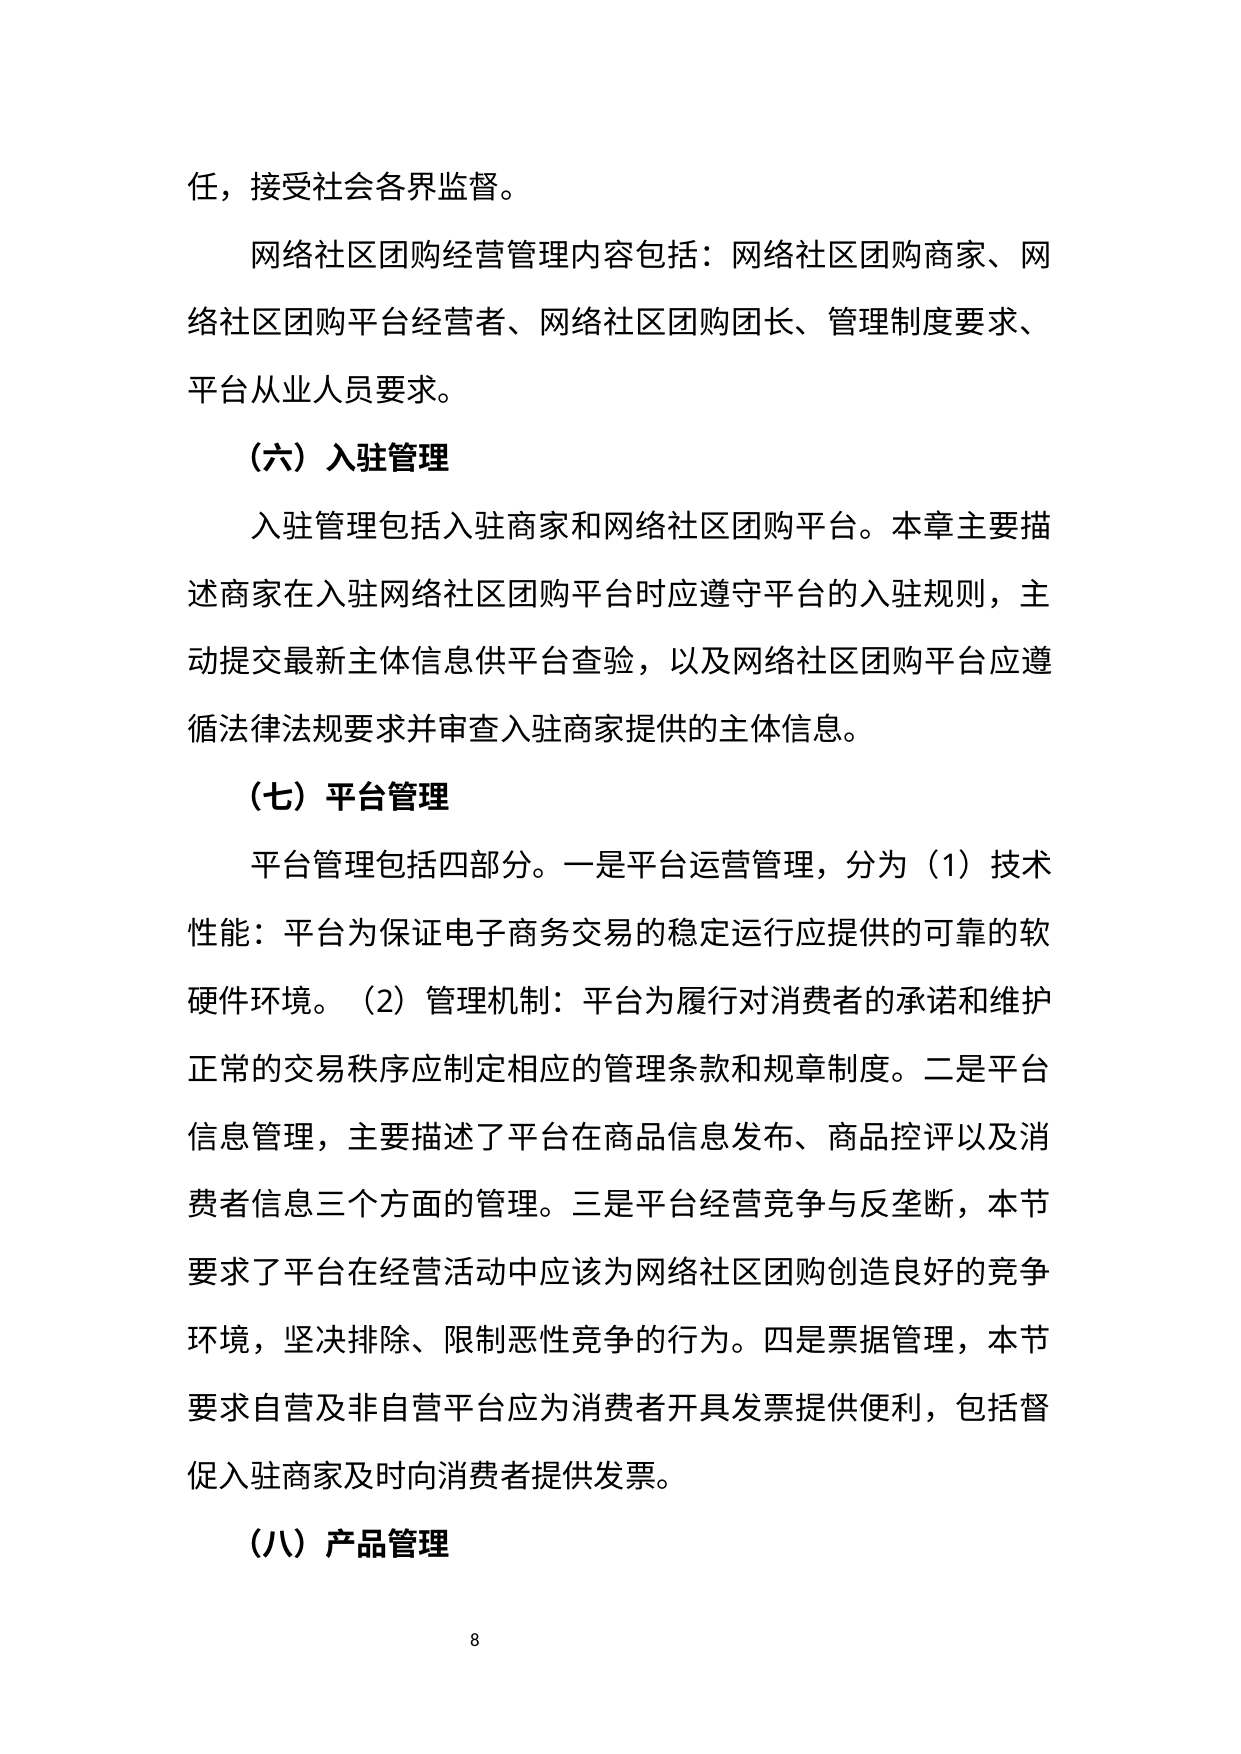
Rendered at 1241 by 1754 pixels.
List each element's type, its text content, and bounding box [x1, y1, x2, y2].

list 平台管理包括四部分。一是平台运营管理，分为（1）技术性能：平台为保证电子商务交易的稳定运行应提供的可靠的软硬件环境。（2）管理机制：平台为履行对消费者的承诺和维护正常的交易秩序应制定相应的管理条款和规章制度。二是平台信息管理，主要描述了平台在商品信息发布、商品控评以及消费者信息三个方面的管理。三是平台经营竞争与反垄断，本节要求了平台在经营活动中应该为网络社区团购创造良好的竞争环境，坚决排除、限制恶性竞争的行为。四是票据管理，本节要求自营及非自营平台应为消费者开具发票提供便利，包括督促入驻商家及时向消费者提供发票。 [187, 840, 1053, 1496]
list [187, 162, 1053, 207]
list 入驻管理包括入驻商家和网络社区团购平台。本章主要描述商家在入驻网络社区团购平台时应遵守平台的入驻规则，主动提交最新主体信息供平台查验，以及网络社区团购平台应遵循法律法规要求并审查入驻商家提供的主体信息。 [187, 501, 1053, 750]
list （八）产品管理 [231, 1519, 1053, 1564]
list （六）入驻管理 [231, 433, 1053, 478]
list （七）平台管理 [231, 772, 1053, 817]
list 网络社区团购经营管理内容包括：网络社区团购商家、网络社区团购平台经营者、网络社区团购团长、管理制度要求、平台从业人员要求。 [187, 230, 1053, 411]
